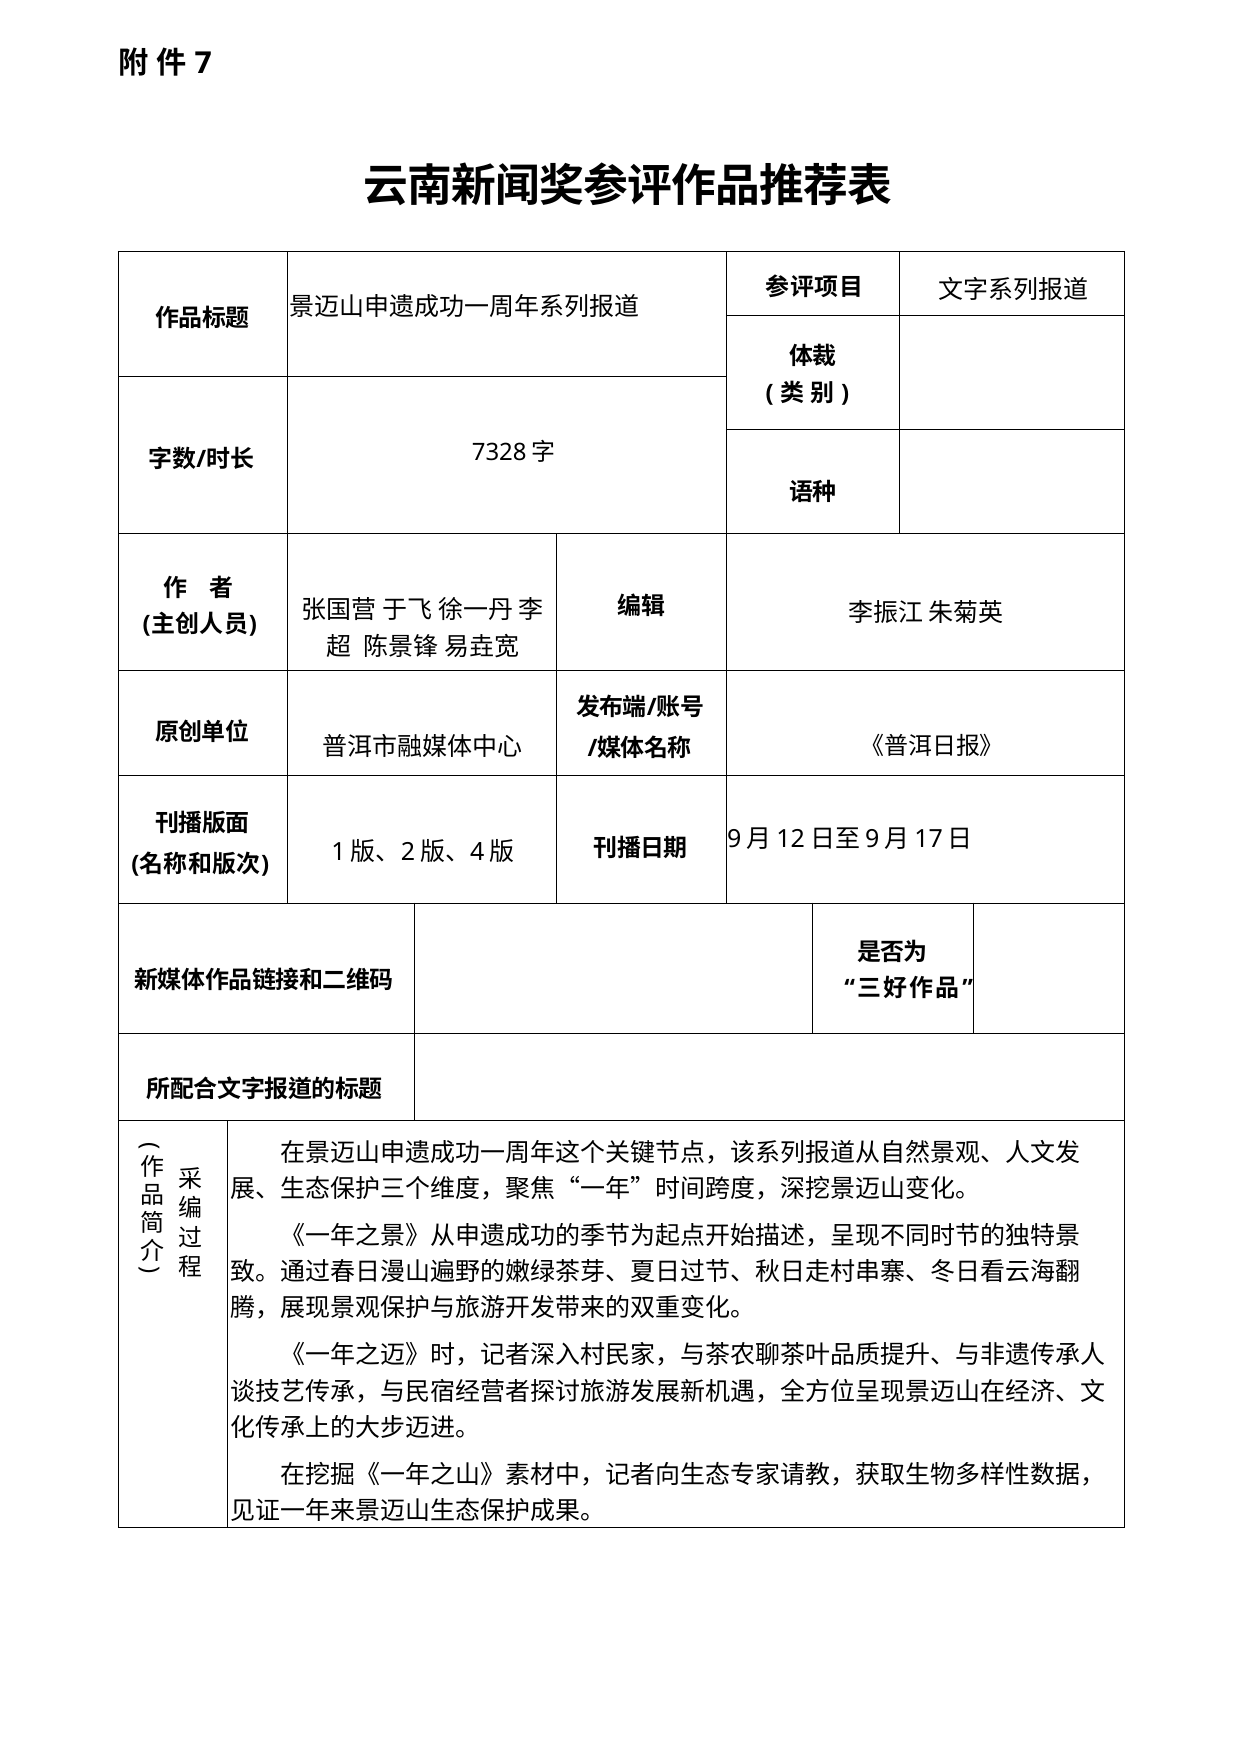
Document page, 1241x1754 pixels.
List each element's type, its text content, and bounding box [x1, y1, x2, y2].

table_cell 刊播日期 [557, 776, 726, 903]
table_cell [415, 1034, 1124, 1120]
table_cell 作 者 (主创人员) [119, 534, 287, 669]
table_cell 采编过程 (作品简介) [119, 1121, 227, 1527]
table_header 作品标题 [119, 252, 287, 376]
table_cell 原创单位 [119, 671, 287, 775]
table_cell 是否为 “三好作品” [813, 904, 973, 1033]
table_cell 7328字 [288, 377, 726, 533]
table_header 参评项目 [727, 252, 899, 315]
table_cell 字数/时长 [119, 377, 287, 533]
table_cell [900, 430, 1124, 533]
table_cell 语种 [727, 430, 899, 533]
table_cell [900, 316, 1124, 429]
table_header 文字系列报道 [900, 252, 1124, 315]
table_header 景迈山申遗成功一周年系列报道 [288, 252, 726, 376]
table_cell 所配合文字报道的标题 [119, 1034, 414, 1120]
table_cell 张国营 于飞 徐一丹 李超 陈景锋 易垚宽 [288, 534, 556, 669]
table_cell 《普洱日报》 [727, 671, 1124, 775]
table_cell 1版、2版、4版 [288, 776, 556, 903]
table_cell 刊播版面 (名称和版次) [119, 776, 287, 903]
table_cell 体裁 ( 类 别 ) [727, 316, 899, 429]
table_cell 在景迈山申遗成功一周年这个关键节点，该系列报道从自然景观、人文发展、生态保护三个维度，聚焦“一年”时间跨度，深挖景迈山变化。 《一年之景》从申遗成功的季节为起点开始描述，呈现不同时节的独特景致。通过春日漫山遍野的嫩绿茶芽、夏日过节、秋日走村串寨、冬日看云海翻腾，展现景观保护与旅游开发带来的双重变化。 《一年之迈》时，记者深入村民家，与茶农聊茶叶品质提升、与非遗传承人谈技艺传承，与民宿经营者探讨旅游发展新机遇，全方位呈现景迈山在经济、文化传承上的大步迈进。 在挖掘《一年之山》素材中，记者向生态专家请教，获取生物多样性数据，见证一年来景迈山生态保护成果。 [228, 1121, 1124, 1527]
table_cell 9月12日至9月17日 [727, 776, 1124, 903]
table_cell 李振江 朱菊英 [727, 534, 1124, 669]
table_cell [974, 904, 1124, 1033]
text 附 件 7 [118, 42, 1126, 83]
table_cell 新媒体作品链接和二维码 [119, 904, 414, 1033]
table_cell 普洱市融媒体中心 [288, 671, 556, 775]
table_cell 编辑 [557, 534, 726, 669]
text 云南新闻奖参评作品推荐表 [363, 157, 1126, 213]
table_cell 发布端/账号 /媒体名称 [557, 671, 726, 775]
table_cell [415, 904, 812, 1033]
